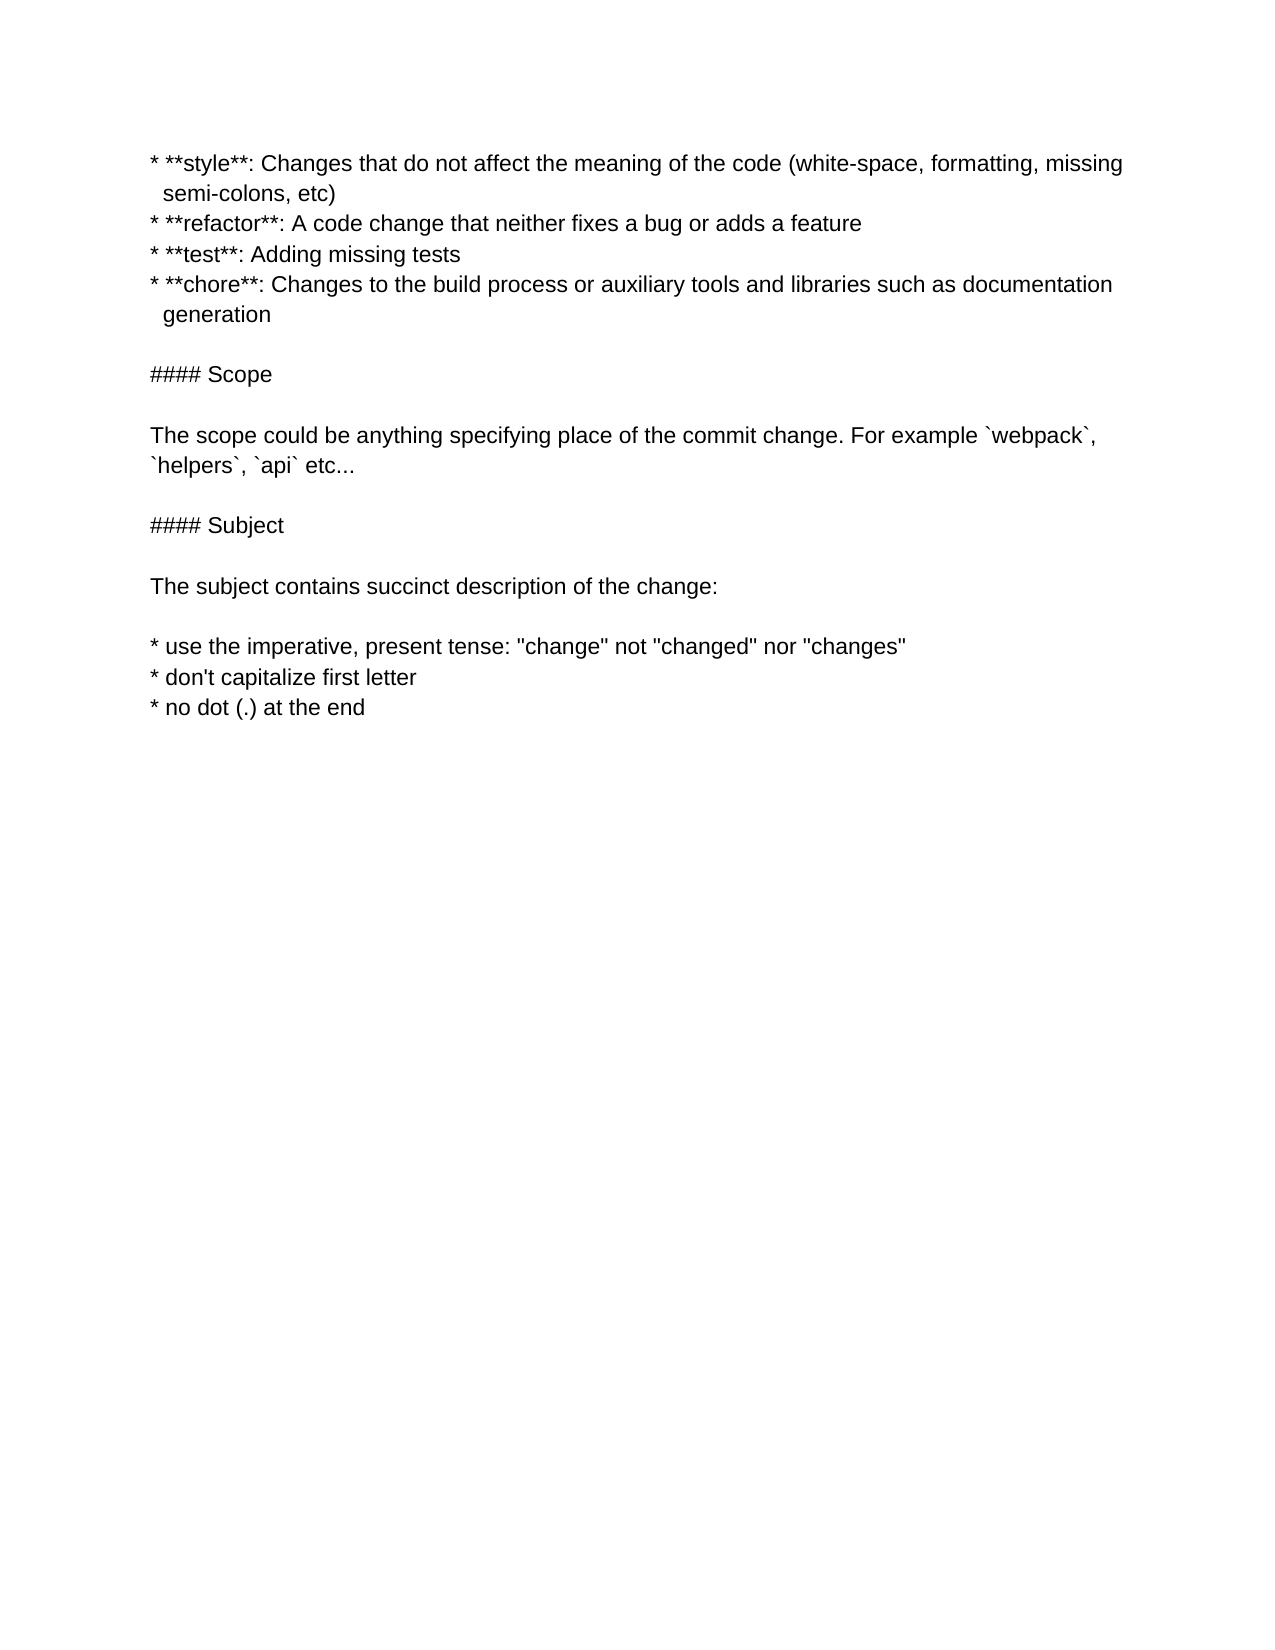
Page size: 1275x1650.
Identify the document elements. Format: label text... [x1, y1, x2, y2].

text * use the imperative, present tense: "change" not "changed" nor "changes" [150, 633, 1125, 660]
text * don't capitalize first letter [150, 663, 1125, 690]
text generation [150, 301, 1125, 327]
text semi-colons, etc) [150, 180, 1125, 207]
text `helpers`, `api` etc... [150, 452, 1125, 478]
text * **style**: Changes that do not affect the meaning of the code (white-space, formatting, missing [150, 150, 1125, 176]
text The scope could be anything specifying place of the commit change. For example `webpack`, [150, 422, 1125, 448]
text The subject contains succinct description of the change: [150, 573, 1125, 599]
text * no dot (.) at the end [150, 694, 1125, 720]
text #### Scope [150, 361, 1125, 388]
text #### Subject [150, 512, 1125, 539]
text * **chore**: Changes to the build process or auxiliary tools and libraries such as documentation [150, 271, 1125, 297]
text * **test**: Adding missing tests [150, 241, 1125, 267]
text * **refactor**: A code change that neither fixes a bug or adds a feature [150, 210, 1125, 237]
